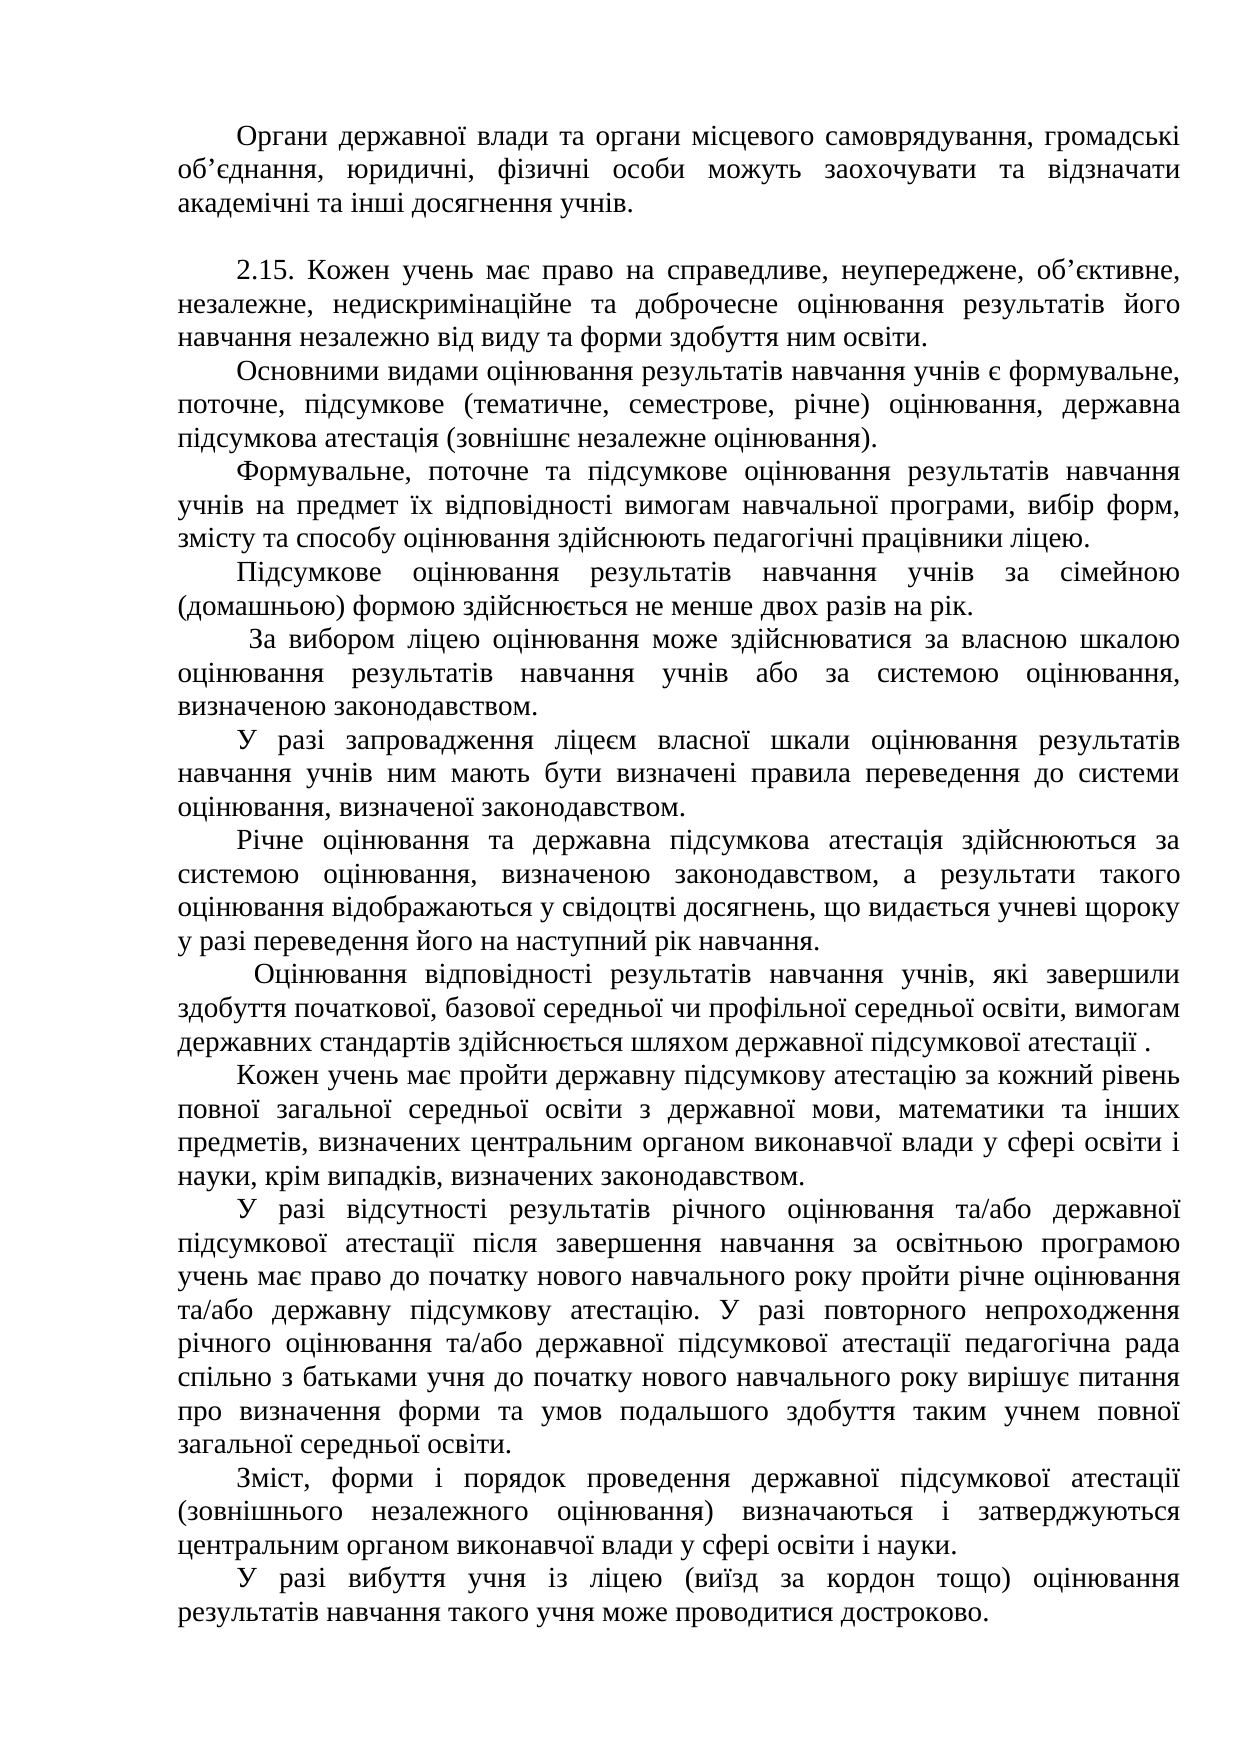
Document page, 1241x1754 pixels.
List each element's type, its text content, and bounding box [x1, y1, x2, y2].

text Органи державної влади та органи місцевого самоврядування, громадські об’єднання, юридичні, фізичні особи можуть заохочувати та відзначати академічні та інші досягнення учнів. [177, 118, 1181, 219]
text Формувальне, поточне та підсумкове оцінювання результатів навчання учнів на предмет їх відповідності вимогам навчальної програми, вибір форм, змісту та способу оцінювання здійснюють педагогічні працівники ліцею. [177, 453, 1181, 554]
text Зміст, форми і порядок проведення державної підсумкової атестації (зовнішнього незалежного оцінювання) визначаються і затверджуються центральним органом виконавчої влади у сфері освіти і науки. [177, 1460, 1181, 1560]
text У разі вибуття учня із ліцею (виїзд за кордон тощо) оцінювання результатів навчання такого учня може проводитися достроково. [177, 1560, 1181, 1627]
text У разі відсутності результатів річного оцінювання та/або державної підсумкової атестації після завершення навчання за освітньою програмою учень має право до початку нового навчального року пройти річне оцінювання та/або державну підсумкову атестацію. У разі повторного непроходження річного оцінювання та/або державної підсумкової атестації педагогічна рада спільно з батьками учня до початку нового навчального року вирішує питання про визначення форми та умов подальшого здобуття таким учнем повної загальної середньої освіти. [177, 1191, 1181, 1460]
text У разі запровадження ліцеєм власної шкали оцінювання результатів навчання учнів ним мають бути визначені правила переведення до системи оцінювання, визначеної законодавством. [177, 722, 1181, 822]
text Оцінювання відповідності результатів навчання учнів, які завершили здобуття початкової, базової середньої чи профільної середньої освіти, вимогам державних стандартів здійснюється шляхом державної підсумкової атестації . [177, 957, 1181, 1057]
text 2.15. Кожен учень має право на справедливе, неупереджене, об’єктивне, незалежне, недискримінаційне та доброчесне оцінювання результатів його навчання незалежно від виду та форми здобуття ним освіти. [177, 252, 1181, 353]
text Кожен учень має пройти державну підсумкову атестацію за кожний рівень повної загальної середньої освіти з державної мови, математики та інших предметів, визначених центральним органом виконавчої влади у сфері освіти і науки, крім випадків, визначених законодавством. [177, 1057, 1181, 1191]
text Основними видами оцінювання результатів навчання учнів є формувальне, поточне, підсумкове (тематичне, семестрове, річне) оцінювання, державна підсумкова атестація (зовнішнє незалежне оцінювання). [177, 353, 1181, 453]
text Підсумкове оцінювання результатів навчання учнів за сімейною (домашньою) формою здійснюється не менше двох разів на рік. [177, 554, 1181, 621]
text Річне оцінювання та державна підсумкова атестація здійснюються за системою оцінювання, визначеною законодавством, а результати такого оцінювання відображаються у свідоцтві досягнень, що видається учневі щороку у разі переведення його на наступний рік навчання. [177, 822, 1181, 957]
text За вибором ліцею оцінювання може здійснюватися за власною шкалою оцінювання результатів навчання учнів або за системою оцінювання, визначеною законодавством. [177, 621, 1181, 722]
